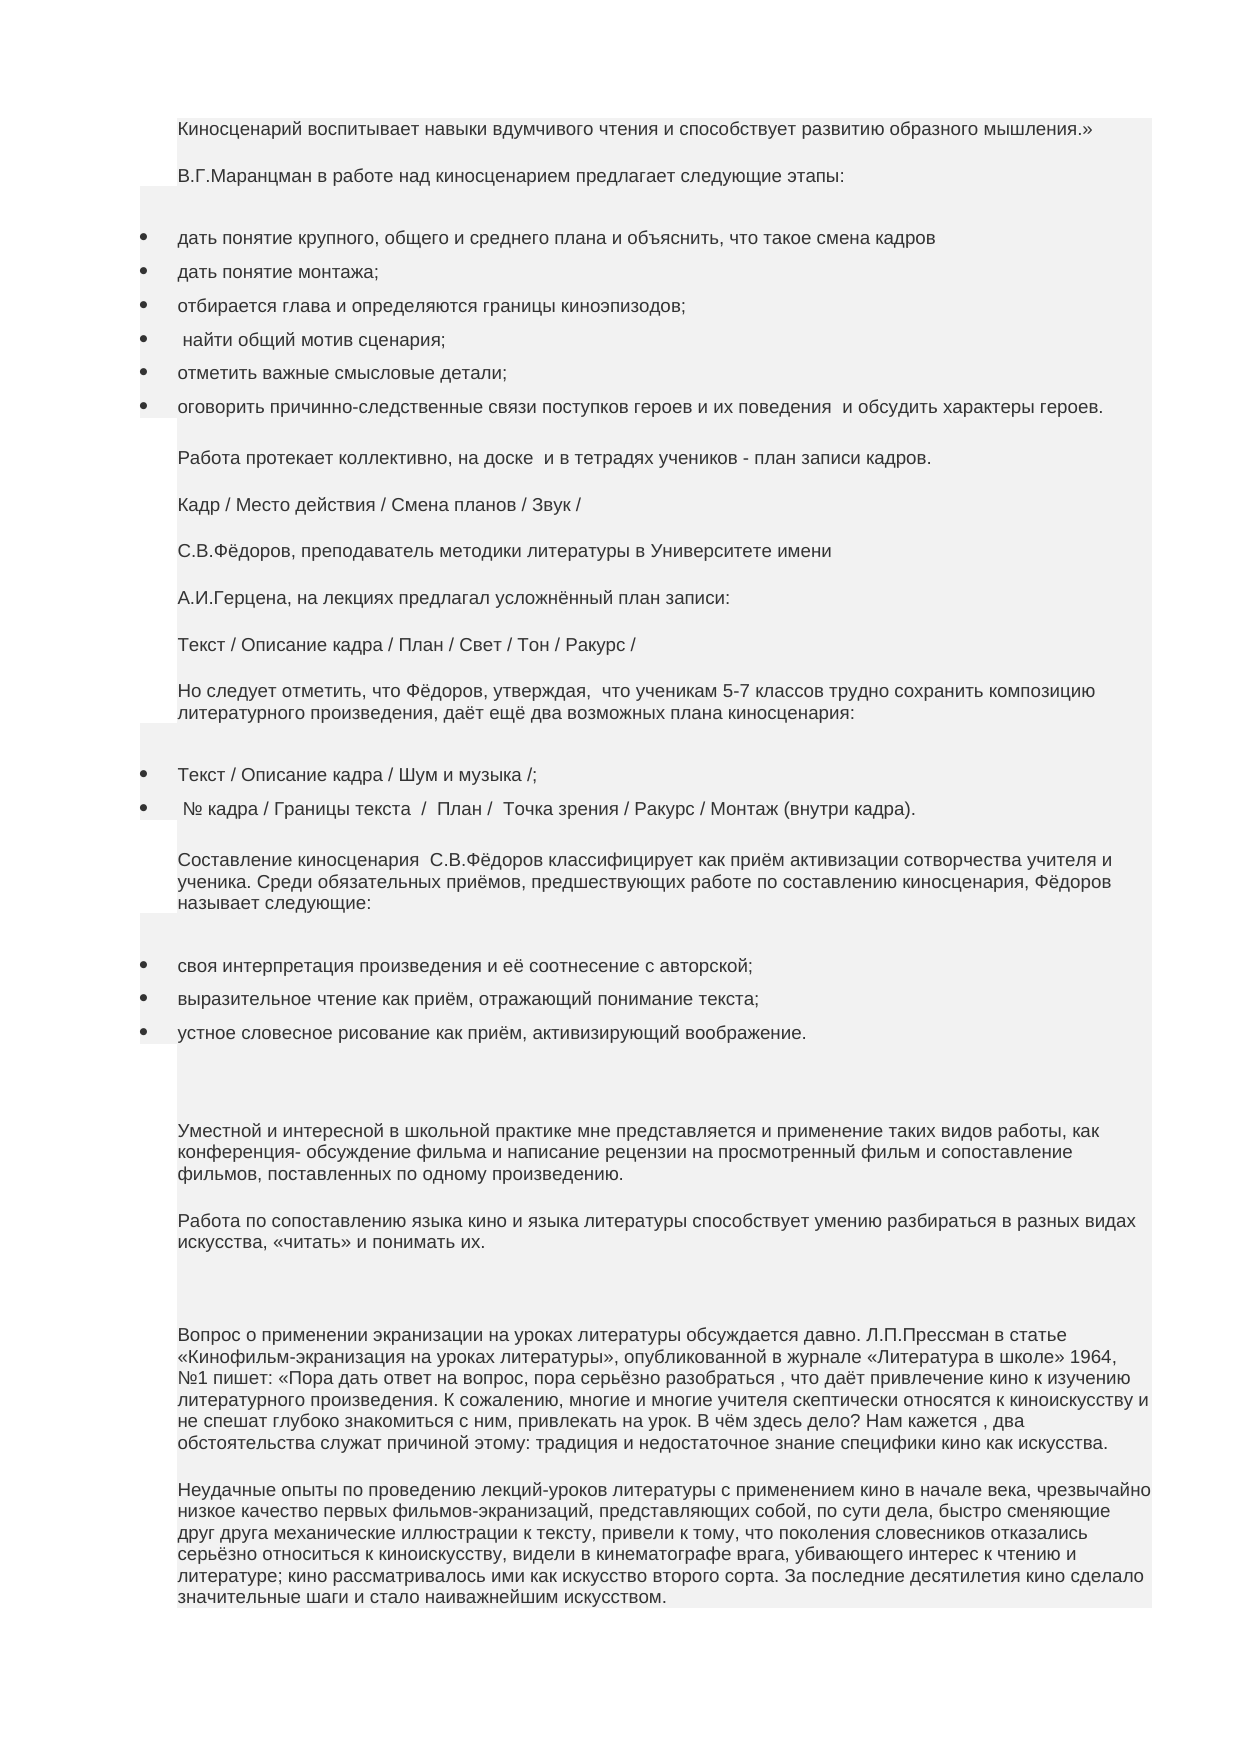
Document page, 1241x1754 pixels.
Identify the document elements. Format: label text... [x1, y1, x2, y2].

list Текст / Описание кадра / Шум и музыка /; [140, 752, 1152, 786]
text Неудачные опыты по проведению лекций-уроков литературы с применением кино в начале века, чрезвычайно низкое качество первых фильмов-экранизаций, представляющих собой, по сути дела, быстро сменяющие друг друга механические иллюстрации к тексту, привели к тому, что поколения словесников отказались серьёзно относиться к киноискусству, видели в кинематографе врага, убивающего интерес к чтению и литературе; кино рассматривалось ими как искусство второго сорта. За последние десятилетия кино сделало значительные шаги и стало наиважнейшим искусством. [177, 1478, 1152, 1608]
list найти общий мотив сценария; [140, 317, 1152, 350]
list устное словесное рисование как приём, активизирующий воображение. [140, 1010, 1152, 1044]
text Работа протекает коллективно, на доске и в тетрадях учеников - план записи кадров. [177, 447, 1152, 469]
list выразительное чтение как приём, отражающий понимание текста; [140, 976, 1152, 1010]
list дать понятие крупного, общего и среднего плана и объяснить, что такое смена кадров [140, 215, 1152, 249]
text Уместной и интересной в школьной практике мне представляется и применение таких видов работы, как конференция- обсуждение фильма и написание рецензии на просмотренный фильм и сопоставление фильмов, поставленных по одному произведению. [177, 1120, 1152, 1184]
text Но следует отметить, что Фёдоров, утверждая, что ученикам 5-7 классов трудно сохранить композицию литературного произведения, даёт ещё два возможных плана киносценария: [177, 680, 1152, 723]
list своя интерпретация произведения и её соотнесение с авторской; [140, 943, 1152, 976]
list дать понятие монтажа; [140, 249, 1152, 283]
list отметить важные смысловые детали; [140, 350, 1152, 384]
text В.Г.Маранцман в работе над киносценарием предлагает следующие этапы: [177, 165, 1152, 186]
text Киносценарий воспитывает навыки вдумчивого чтения и способствует развитию образного мышления.» [177, 118, 1152, 140]
text Кадр / Место действия / Смена планов / Звук / [177, 494, 1152, 515]
text Текст / Описание кадра / План / Свет / Тон / Ракурс / [177, 633, 1152, 655]
text Составление киносценария С.В.Фёдоров классифицирует как приём активизации сотворчества учителя и ученика. Среди обязательных приёмов, предшествующих работе по составлению киносценария, Фёдоров называет следующие: [177, 849, 1152, 913]
list отбирается глава и определяются границы киноэпизодов; [140, 283, 1152, 317]
text А.И.Герцена, на лекциях предлагал усложнённый план записи: [177, 587, 1152, 608]
text С.В.Фёдоров, преподаватель методики литературы в Университете имени [177, 540, 1152, 562]
list № кадра / Границы текста / План / Точка зрения / Ракурс / Монтаж (внутри кадра). [140, 786, 1152, 820]
list оговорить причинно-следственные связи поступков героев и их поведения и обсудить характеры героев. [140, 384, 1152, 418]
text Вопрос о применении экранизации на уроках литературы обсуждается давно. Л.П.Прессман в статье «Кинофильм-экранизация на уроках литературы», опубликованной в журнале «Литература в школе» 1964, №1 пишет: «Пора дать ответ на вопрос, пора серьёзно разобраться , что даёт привлечение кино к изучению литературного произведения. К сожалению, многие и многие учителя скептически относятся к киноискусству и не спешат глубоко знакомиться с ним, привлекать на урок. В чём здесь дело? Нам кажется , два обстоятельства служат причиной этому: традиция и недостаточное знание специфики кино как искусства. [177, 1324, 1152, 1453]
text Работа по сопоставлению языка кино и языка литературы способствует умению разбираться в разных видах искусства, «читать» и понимать их. [177, 1209, 1152, 1252]
